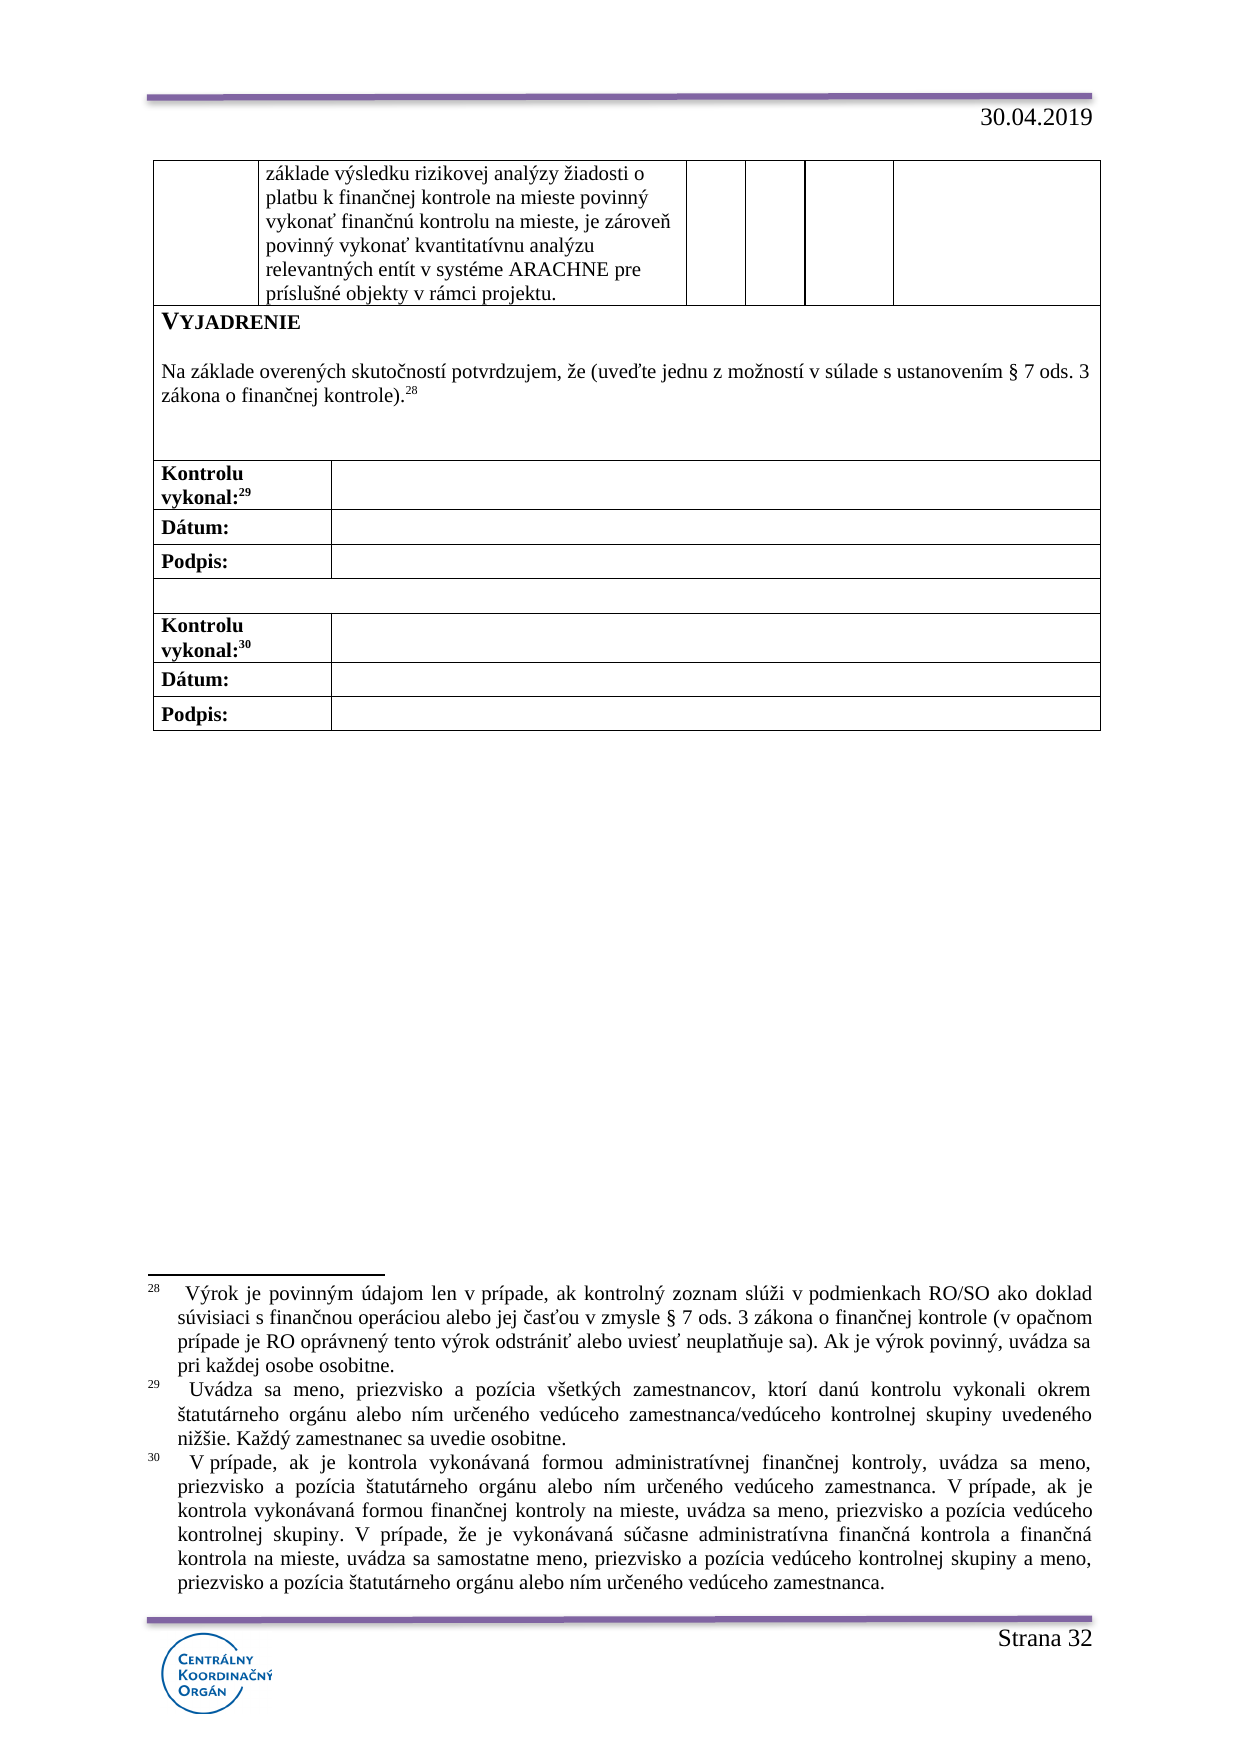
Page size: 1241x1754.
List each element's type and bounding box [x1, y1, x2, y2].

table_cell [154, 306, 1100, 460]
picture [159, 1631, 272, 1713]
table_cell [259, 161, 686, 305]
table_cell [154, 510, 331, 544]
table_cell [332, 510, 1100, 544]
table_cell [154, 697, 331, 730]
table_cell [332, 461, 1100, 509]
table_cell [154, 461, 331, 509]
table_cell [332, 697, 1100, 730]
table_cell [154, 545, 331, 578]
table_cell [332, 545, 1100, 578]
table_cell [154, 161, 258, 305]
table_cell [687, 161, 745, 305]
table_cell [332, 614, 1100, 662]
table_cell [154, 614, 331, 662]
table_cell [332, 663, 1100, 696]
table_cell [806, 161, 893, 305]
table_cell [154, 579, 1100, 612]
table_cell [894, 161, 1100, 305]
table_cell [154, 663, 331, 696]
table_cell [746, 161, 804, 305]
